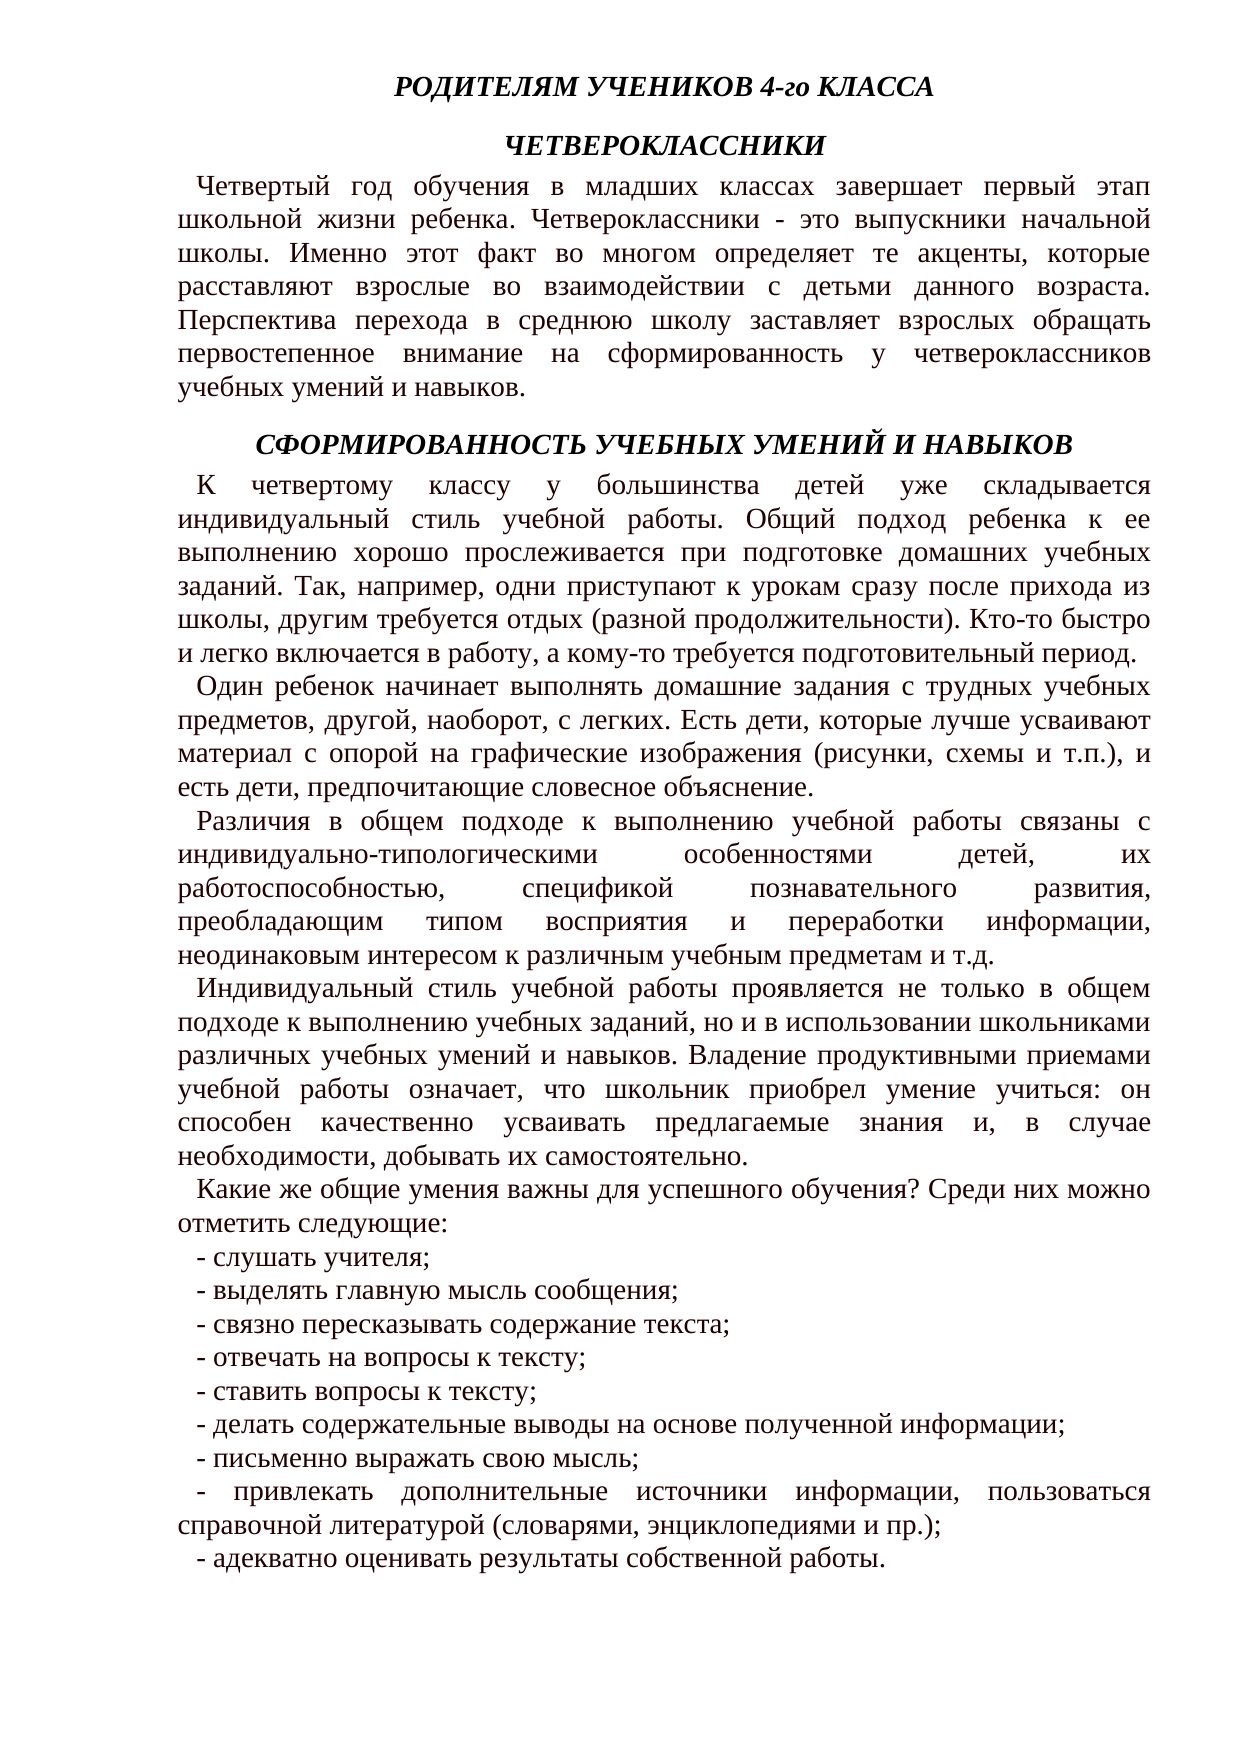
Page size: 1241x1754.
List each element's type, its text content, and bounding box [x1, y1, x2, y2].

text - отвечать на вопросы к тексту; [177, 1339, 1152, 1373]
subtitle ЧЕТВЕРОКЛАССНИКИ [177, 128, 1152, 161]
text Индивидуальный стиль учебной работы проявляется не только в общем подходе к выполнению учебных заданий, но и в использовании школьниками различных учебных умений и навыков. Владение продуктивными приемами учебной работы означает, что школьник приобрел умение учиться: он способен качественно усваивать предлагаемые знания и, в случае необходимости, добывать их самостоятельно. [177, 970, 1152, 1172]
subtitle РОДИТЕЛЯМ УЧЕНИКОВ 4-го КЛАССА [177, 69, 1152, 103]
text - связно пересказывать содержание текста; [177, 1306, 1152, 1339]
text Четвертый год обучения в младших классах завершает первый этап школьной жизни ребенка. Четвероклассники - это выпускники начальной школы. Именно этот факт во многом определяет те акценты, которые расставляют взрослые во взаимодействии с детьми данного возраста. Перспектива перехода в среднюю школу заставляет взрослых обращать первостепенное внимание на сформированность у четвероклассников учебных умений и навыков. [177, 168, 1152, 402]
text - выделять главную мысль сообщения; [177, 1272, 1152, 1306]
text Какие же общие умения важны для успешного обучения? Среди них можно отметить следующие: [177, 1172, 1152, 1239]
text - привлекать дополнительные источники информации, пользоваться справочной литературой (словарями, энциклопедиями и пр.); [177, 1473, 1152, 1541]
text - слушать учителя; [177, 1239, 1152, 1272]
text Один ребенок начинает выполнять домашние задания с трудных учебных предметов, другой, наоборот, с легких. Есть дети, которые лучше усваивают материал с опорой на графические изображения (рисунки, схемы и т.п.), и есть дети, предпочитающие словесное объяснение. [177, 668, 1152, 803]
text - делать содержательные выводы на основе полученной информации; [177, 1406, 1152, 1440]
text - адекватно оценивать результаты собственной работы. [177, 1541, 1152, 1574]
subtitle СФОРМИРОВАННОСТЬ УЧЕБНЫХ УМЕНИЙ И НАВЫКОВ [177, 427, 1152, 461]
text Различия в общем подходе к выполнению учебной работы связаны с индивидуально-типологическими особенностями детей, их работоспособностью, спецификой познавательного развития, преобладающим типом восприятия и переработки информации, неодинаковым интересом к различным учебным предметам и т.д. [177, 803, 1152, 970]
text - письменно выражать свою мысль; [177, 1440, 1152, 1473]
text - ставить вопросы к тексту; [177, 1373, 1152, 1406]
text К четвертому классу у большинства детей уже складывается индивидуальный стиль учебной работы. Общий подход ребенка к ее выполнению хорошо прослеживается при подготовке домашних учебных заданий. Так, например, одни приступают к урокам сразу после прихода из школы, другим требуется отдых (разной продолжительности). Кто-то быстро и легко включается в работу, а кому-то требуется подготовительный период. [177, 467, 1152, 668]
